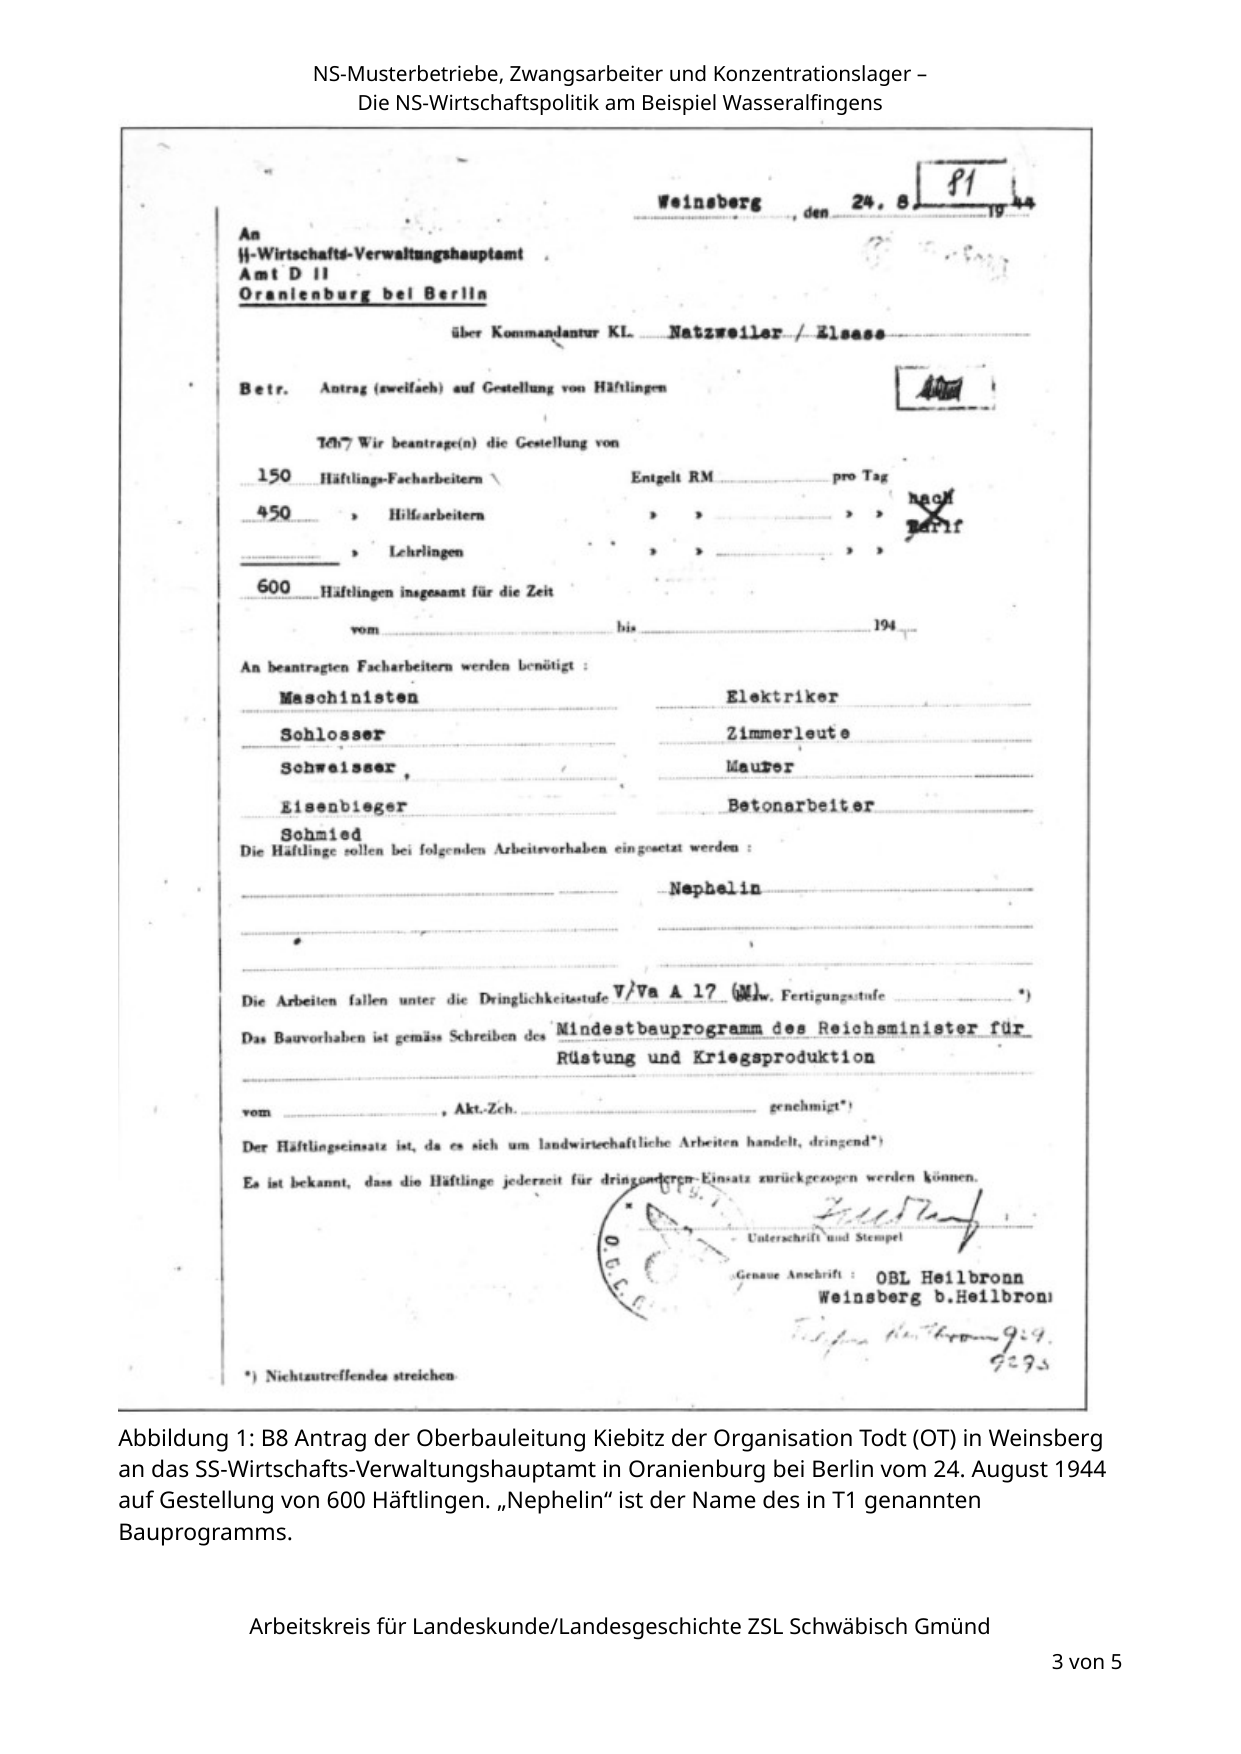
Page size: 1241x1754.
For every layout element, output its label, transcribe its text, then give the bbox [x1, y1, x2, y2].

picture [118, 118, 1094, 1415]
